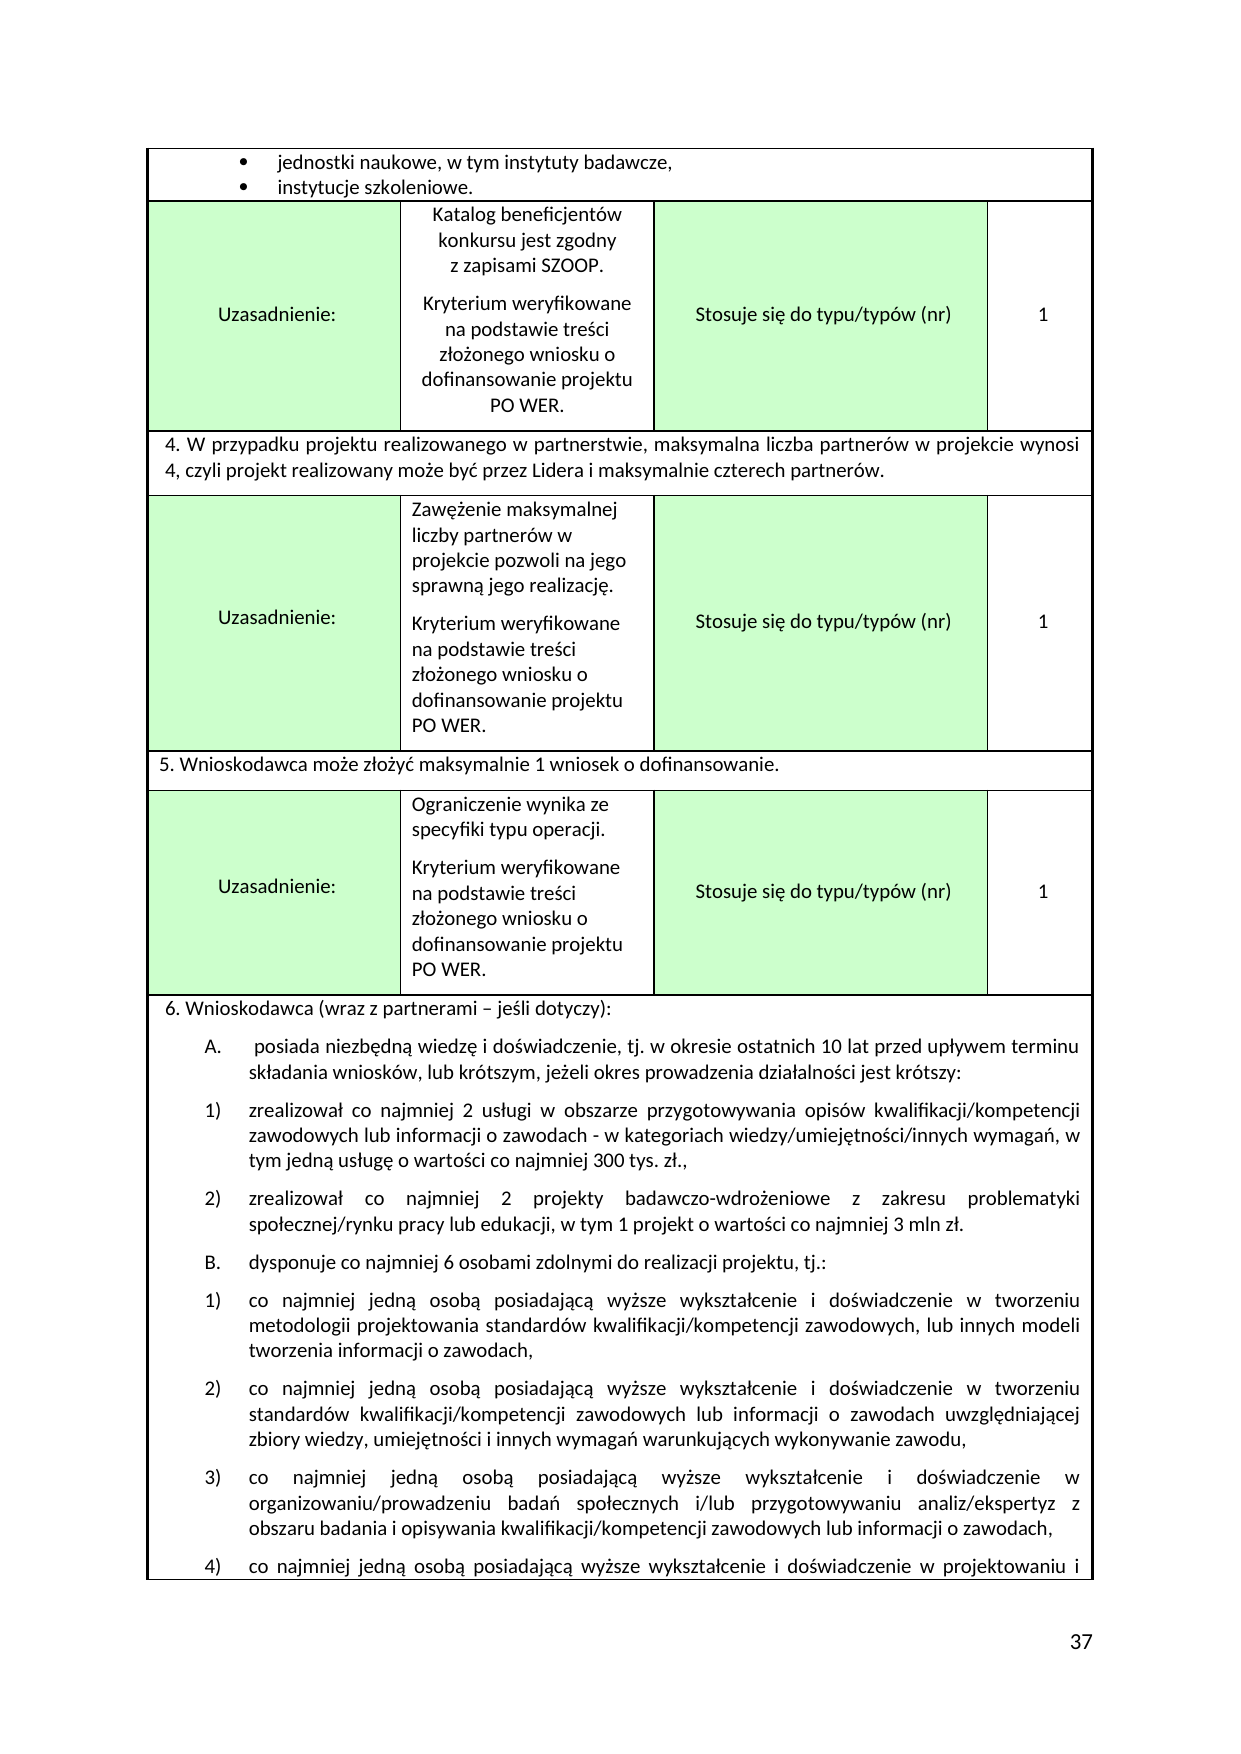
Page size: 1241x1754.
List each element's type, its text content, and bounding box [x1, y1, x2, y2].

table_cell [149, 149, 1091, 200]
table_cell 4. W przypadku projektu realizowanego w partnerstwie, maksymalna liczba partnerów w projekcie wynosi 4, czyli projekt realizowany może być przez Lidera i maksymalnie czterech partnerów. [149, 432, 1091, 495]
table_cell Uzasadnienie: [149, 202, 400, 430]
table_cell 1 [988, 202, 1091, 430]
table_cell Ograniczenie wynika ze specyfiki typu operacji. Kryterium weryfikowane na podstawie treści złożonego wniosku o dofinansowanie projektu PO WER. [401, 791, 653, 994]
table_cell 1 [988, 496, 1091, 750]
table_cell Uzasadnienie: [149, 791, 400, 994]
table_cell Zawężenie maksymalnej liczby partnerów w projekcie pozwoli na jego sprawną jego realizację. Kryterium weryfikowane na podstawie treści złożonego wniosku o dofinansowanie projektu PO WER. [401, 496, 653, 750]
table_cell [149, 996, 1091, 1578]
table_cell Katalog beneficjentów konkursu jest zgodny z zapisami SZOOP. Kryterium weryfikowane na podstawie treści złożonego wniosku o dofinansowanie projektu PO WER. [401, 202, 653, 430]
table_cell Stosuje się do typu/typów (nr) [655, 791, 987, 994]
table_cell Stosuje się do typu/typów (nr) [655, 202, 987, 430]
table_cell 5. Wnioskodawca może złożyć maksymalnie 1 wniosek o dofinansowanie. [149, 752, 1091, 789]
table_cell Uzasadnienie: [149, 496, 400, 750]
table_cell Stosuje się do typu/typów (nr) [655, 496, 987, 750]
table_cell 1 [988, 791, 1091, 994]
